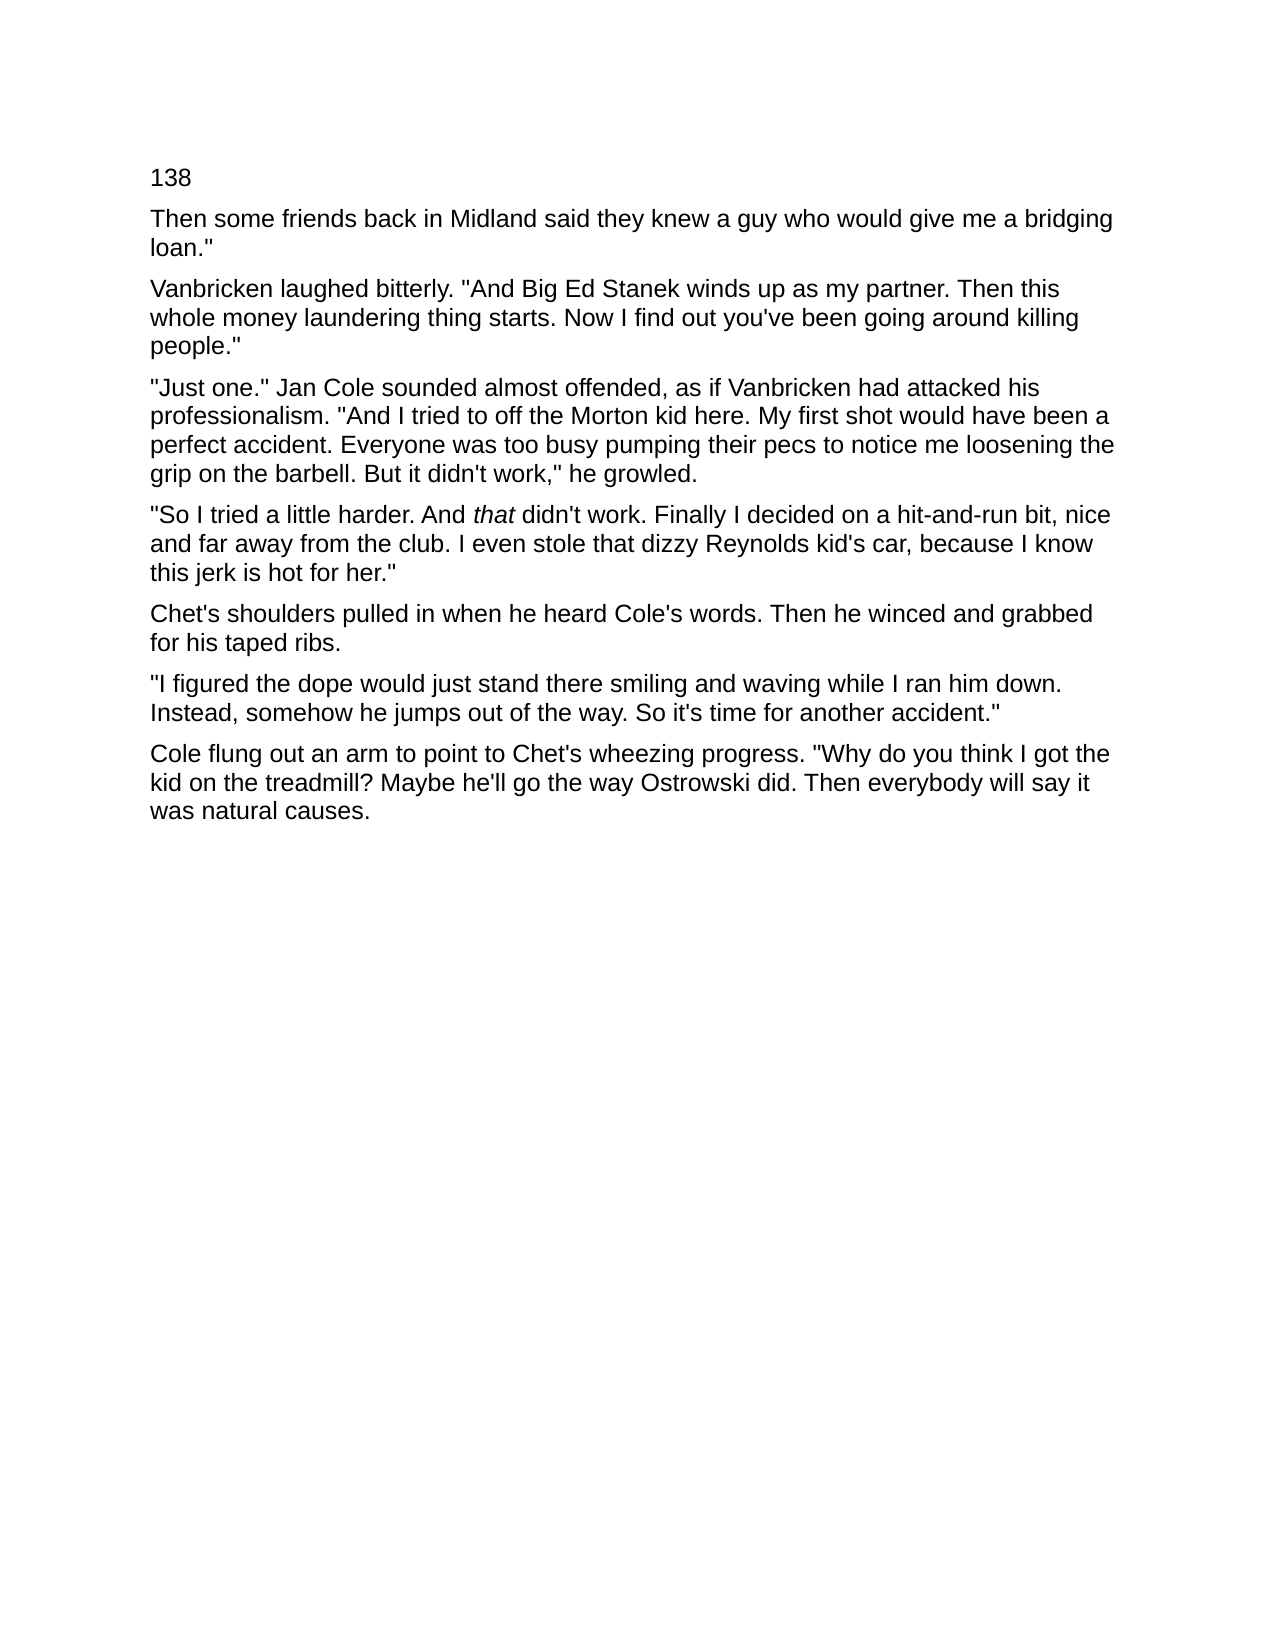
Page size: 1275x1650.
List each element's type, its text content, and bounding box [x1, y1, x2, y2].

text 138 [150, 162, 1125, 191]
text Then some friends back in Midland said they knew a guy who would give me a bridging loan." [150, 204, 1125, 261]
text "I figured the dope would just stand there smiling and waving while I ran him down. Instead, somehow he jumps out of the way. So it's time for another accident." [150, 669, 1125, 726]
text Vanbricken laughed bitterly. "And Big Ed Stanek winds up as my partner. Then this whole money laundering thing starts. Now I find out you've been going around killing people." [150, 274, 1125, 360]
text Cole flung out an arm to point to Chet's wheezing progress. "Why do you think I got the kid on the treadmill? Maybe he'll go the way Ostrowski did. Then everybody will say it was natural causes. [150, 739, 1125, 825]
text "Just one." Jan Cole sounded almost offended, as if Vanbricken had attacked his professionalism. "And I tried to off the Morton kid here. My first shot would have been a perfect accident. Everyone was too busy pumping their pecs to notice me loosening the grip on the barbell. But it didn't work," he growled. [150, 372, 1125, 487]
text "So I tried a little harder. And that didn't work. Finally I decided on a hit-and-run bit, nice and far away from the club. I even stole that dizzy Reynolds kid's car, because I know this jerk is hot for her." [150, 500, 1125, 586]
text Chet's shoulders pulled in when he heard Cole's words. Then he winced and grabbed for his taped ribs. [150, 599, 1125, 656]
